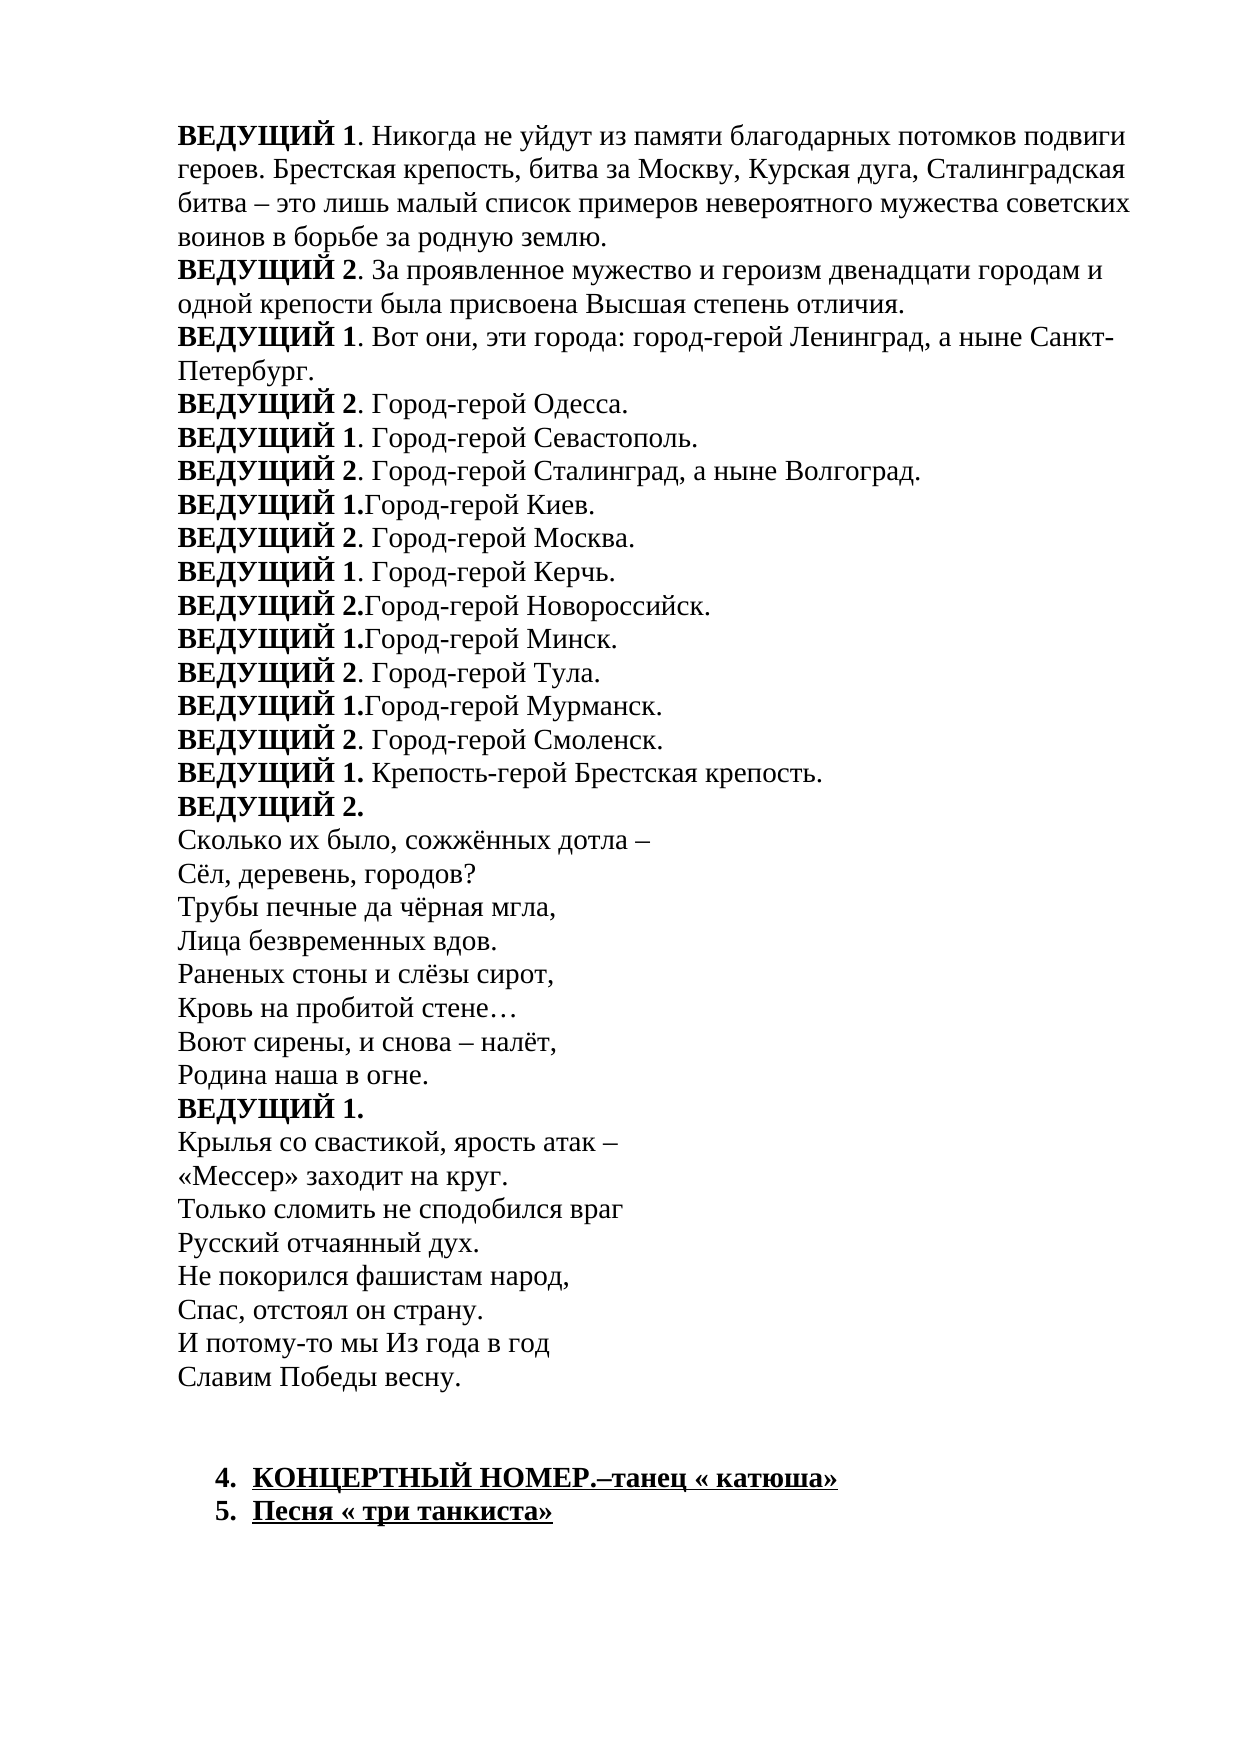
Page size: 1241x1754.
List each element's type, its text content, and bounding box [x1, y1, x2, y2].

text ВЕДУЩИЙ 2. Город-герой Сталинград, а ныне Волгоград. [177, 453, 1152, 487]
text ВЕДУЩИЙ 1. Вот они, эти города: город-герой Ленинград, а ныне Санкт-Петербург. [177, 319, 1152, 386]
list Песня « три танкиста» [215, 1493, 1152, 1527]
text Не покорился фашистам народ, [177, 1258, 1152, 1292]
text ВЕДУЩИЙ 2. Город-герой Одесса. [177, 386, 1152, 420]
text Сколько их было, сожжённых дотла – [177, 822, 1152, 856]
text ВЕДУЩИЙ 1. Никогда не уйдут из памяти благодарных потомков подвиги героев. Брестская крепость, битва за Москву, Курская дуга, Сталинградская битва – это лишь малый список примеров невероятного мужества советских воинов в борьбе за родную землю. [177, 118, 1152, 252]
text «Мессер» заходит на круг. [177, 1158, 1152, 1191]
text ВЕДУЩИЙ 1.Город-герой Киев. [177, 487, 1152, 521]
text Сёл, деревень, городов? [177, 856, 1152, 889]
text Лица безвременных вдов. [177, 923, 1152, 957]
list КОНЦЕРТНЫЙ НОМЕР.–танец « катюша» [215, 1460, 1152, 1493]
text ВЕДУЩИЙ 2.Город-герой Новороссийск. [177, 588, 1152, 621]
text ВЕДУЩИЙ 2. Город-герой Тула. [177, 655, 1152, 688]
text ВЕДУЩИЙ 2. Город-герой Смоленск. [177, 722, 1152, 755]
text Кровь на пробитой стене… [177, 990, 1152, 1024]
text Крылья со свастикой, ярость атак – [177, 1124, 1152, 1158]
text ВЕДУЩИЙ 2. За проявленное мужество и героизм двенадцати городам и одной крепости была присвоена Высшая степень отличия. [177, 252, 1152, 319]
text Родина наша в огне. [177, 1057, 1152, 1091]
text Трубы печные да чёрная мгла, [177, 889, 1152, 923]
text Раненых стоны и слёзы сирот, [177, 957, 1152, 990]
text Только сломить не сподобился враг [177, 1191, 1152, 1225]
text ВЕДУЩИЙ 2. [177, 789, 1152, 822]
text ВЕДУЩИЙ 1. Город-герой Севастополь. [177, 420, 1152, 453]
text Спас, отстоял он страну. [177, 1292, 1152, 1326]
text Русский отчаянный дух. [177, 1225, 1152, 1258]
text Славим Победы весну. [177, 1359, 1152, 1393]
text ВЕДУЩИЙ 1. [177, 1091, 1152, 1124]
text ВЕДУЩИЙ 1. Город-герой Керчь. [177, 554, 1152, 588]
text ВЕДУЩИЙ 1.Город-герой Мурманск. [177, 688, 1152, 722]
text Воют сирены, и снова – налёт, [177, 1024, 1152, 1057]
text И потому-то мы Из года в год [177, 1326, 1152, 1359]
text ВЕДУЩИЙ 1. Крепость-герой Брестская крепость. [177, 755, 1152, 789]
text ВЕДУЩИЙ 1.Город-герой Минск. [177, 621, 1152, 655]
text ВЕДУЩИЙ 2. Город-герой Москва. [177, 521, 1152, 554]
